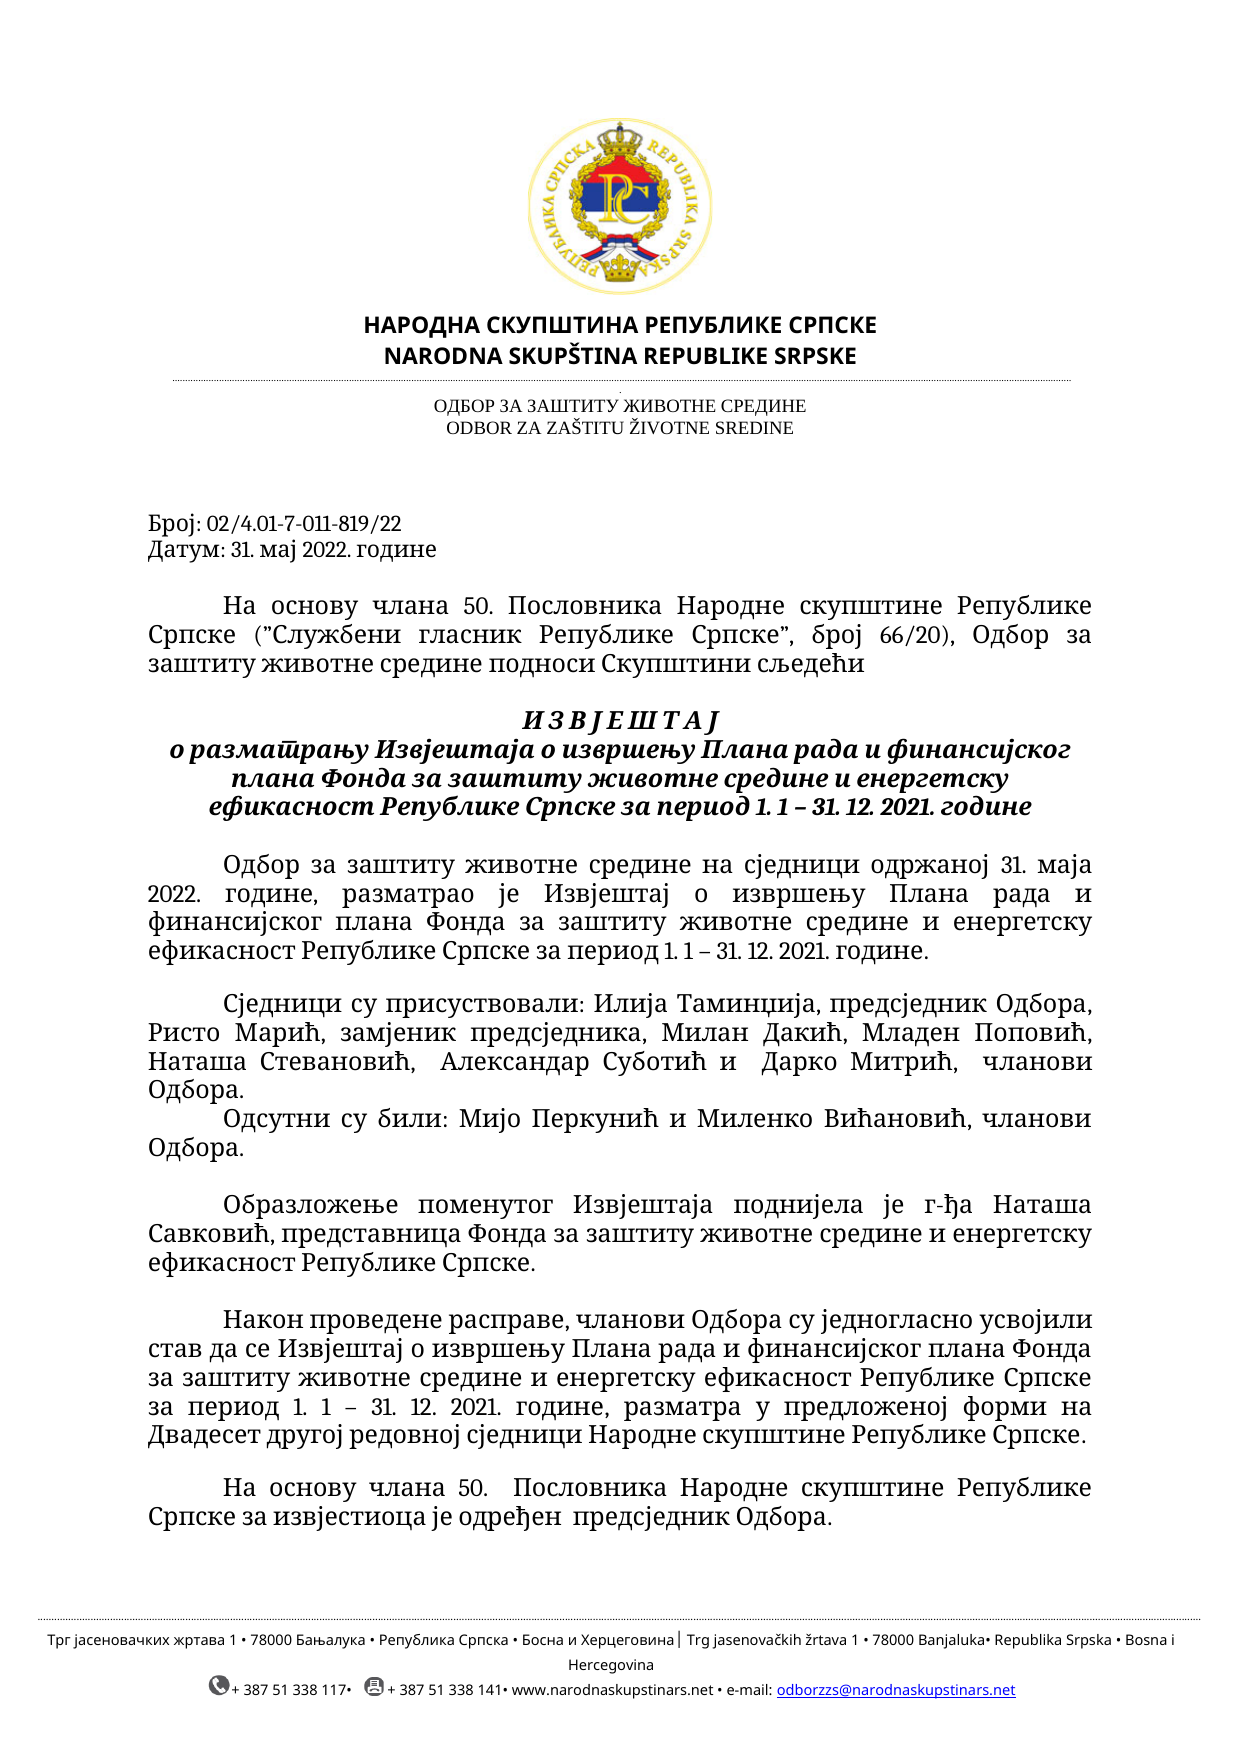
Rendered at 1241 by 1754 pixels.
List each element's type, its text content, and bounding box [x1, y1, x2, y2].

text Образложење поменутог Извјештаја поднијела је г-ђа Наташа Савковић, представница Фонда за заштиту животне средине и енергетску ефикасност Републике Српске. [148, 1191, 1093, 1277]
text На основу члана 50. Пословника Народне скупштине Републике Српске (”Службени гласник Републике Српске”, број 66/20), Одбор за заштиту животне средине подноси Скупштини сљедећи [148, 592, 1093, 678]
text И З В Ј Е Ш Т А Ј [148, 707, 1093, 736]
text Сједници су присуствовали: Илија Таминџија, предсједник Одбора, Ристо Марић, замјеник предсједника, Милан Дакић, Младен Поповић, Наташа Стевановић, Александар Суботић и Дарко Митрић, чланови Одбора. [148, 990, 1093, 1105]
text Датум: 31. мај 2022. године [148, 537, 1093, 563]
text о разматрању Извјештаја о извршењу Плана рада и финансијског плана Фонда за заштиту животне средине и енергетску ефикасност Републике Српске за период 1. 1 – 31. 12. 2021. године [148, 736, 1093, 822]
text Након проведене расправе, чланови Одбора су једногласно усвојили став да се Извјештај о извршењу Плана рада и финансијског плана Фонда за заштиту животне средине и енергетску ефикасност Републике Српске за период 1. 1 – 31. 12. 2021. године, разматра у предложеној форми на Двадесет другој редовној сједници Народне скупштине Републике Српске. [148, 1306, 1093, 1450]
text На основу члана 50. Пословника Народне скупштине Републике Српске за извјестиоца је одређен предсједник Одбора. [148, 1474, 1093, 1531]
text Број: 02/4.01-7-011-819/22 [148, 511, 1093, 537]
text Одсутни су били: Мијо Перкунић и Миленко Вићановић, чланови Одбора. [148, 1105, 1093, 1162]
text Одбор за заштиту животне средине на сједници одржаној 31. маја 2022. године, разматрао је Извјештај о извршењу Плана рада и финансијског плана Фонда за заштиту животне средине и енергетску ефикасност Републике Српске за период 1. 1 – 31. 12. 2021. године. [148, 851, 1093, 966]
